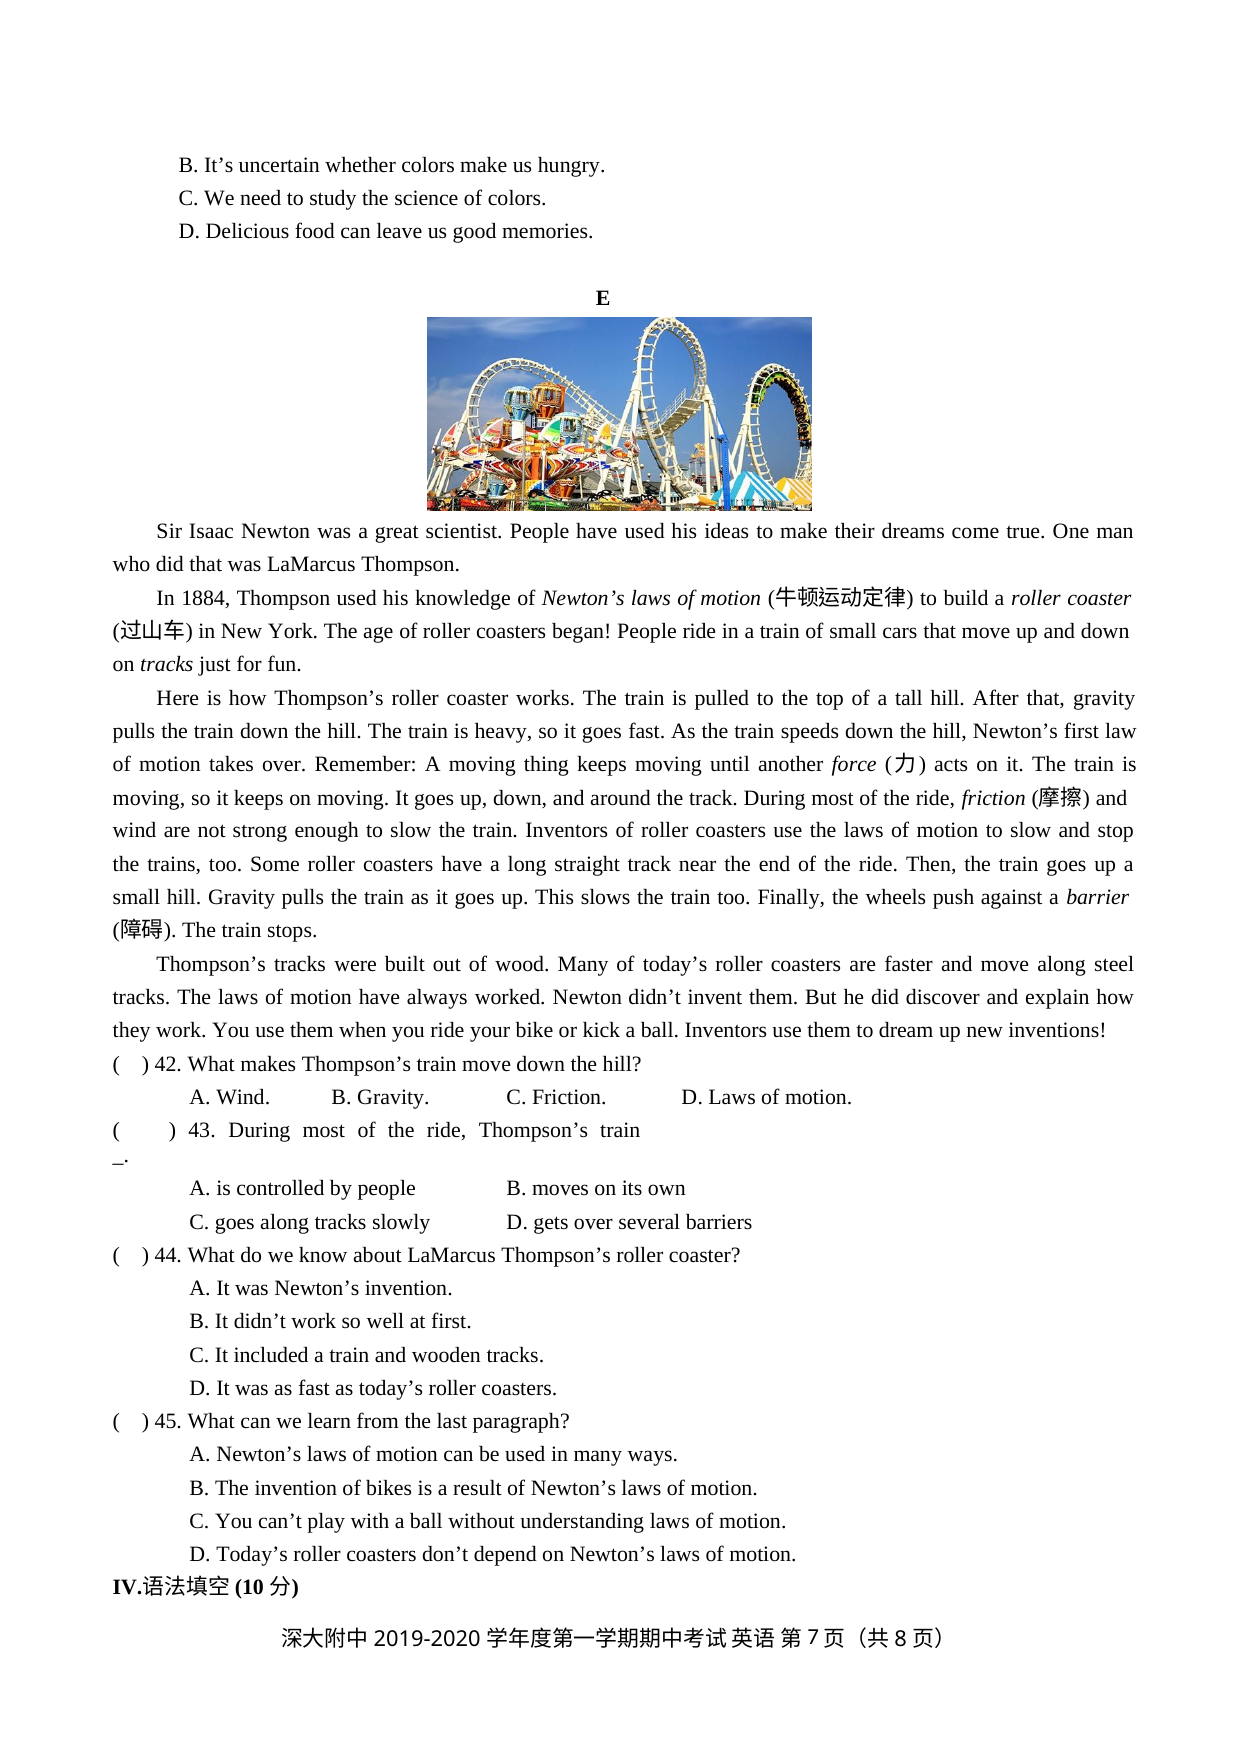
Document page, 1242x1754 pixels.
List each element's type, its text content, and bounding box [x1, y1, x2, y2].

text C. It included a train and wooden tracks. [189, 1342, 1144, 1367]
text B. It didn’t work so well at first. [189, 1308, 1144, 1333]
text C. You can’t play with a ball without understanding laws of motion. D. Today’s roller coasters don’t depend on Newton’s laws of motion. [189, 1508, 799, 1566]
text A. is controlled by people B. moves on its own [189, 1175, 1144, 1201]
text ( ) 43. During most of the ride, Thompson’s train _. [112, 1117, 640, 1167]
text B. It’s uncertain whether colors make us hungry. [178, 152, 1144, 177]
text ( ) 42. What makes Thompson’s train move down the hill? [112, 1051, 646, 1076]
text Thompson’s tracks were built out of wood. Many of today’s roller coasters are faster and move along steel tracks. The laws of motion have always worked. Newton didn’t invent them. But he did discover and explain how they work. You use them when you ride your bike or kick a ball. Inventors use them to dream up new inventions! [112, 951, 1135, 1042]
text A. Newton’s laws of motion can be used in many ways. [189, 1441, 1144, 1466]
text E [590, 285, 616, 311]
text A. Wind. B. Gravity. C. Friction. D. Laws of motion. [189, 1084, 1144, 1109]
text wind are not strong enough to slow the train. Inventors of roller coasters use the laws of motion to slow and stop the trains, too. Some roller coasters have a long straight track near the end of the ride. Then, the train goes up a small hill. Gravity pulls the train as it goes up. This slows the train too. Finally, the wheels push against a barrier [112, 817, 1135, 909]
text D. It was as fast as today’s roller coasters. [189, 1375, 1144, 1400]
text ( ) 45. What can we learn from the last paragraph? [112, 1408, 576, 1433]
text D. Delicious food can leave us good memories. [178, 218, 1144, 243]
text (障碍). The train stops. [112, 917, 324, 943]
text C. goes along tracks slowly D. gets over several barriers [189, 1209, 1144, 1234]
text ( ) 44. What do we know about LaMarcus Thompson’s roller coaster? [112, 1242, 745, 1267]
text Here is how Thompson’s roller coaster works. The train is pulled to the top of a tall hill. After that, gravity pulls the train down the hill. The train is heavy, so it goes fast. As the train speeds down the hill, Newton’s first law of motion takes over. Remember: A moving thing keeps moving until another force (力) acts on it. The train is moving, so it keeps on moving. It goes up, down, and around the track. During most of the ride, friction (摩擦) and [112, 678, 1137, 812]
text A. It was Newton’s invention. [189, 1275, 1144, 1300]
text Sir Isaac Newton was a great scientist. People have used his ideas to make their dreams come true. One man who did that was LaMarcus Thompson. [112, 518, 1135, 577]
text (过山车) in New York. The age of roller coasters began! People ride in a train of small cars that move up and down on tracks just for fun. [112, 612, 1135, 678]
text IV.语法填空 (10 分) [112, 1574, 312, 1599]
text C. We need to study the science of colors. [178, 185, 1144, 210]
text B. The invention of bikes is a result of Newton’s laws of motion. [189, 1474, 1144, 1500]
picture [427, 317, 812, 511]
text In 1884, Thompson used his knowledge of Newton’s laws of motion (牛顿运动定律) to build a roller coaster [156, 584, 1144, 610]
